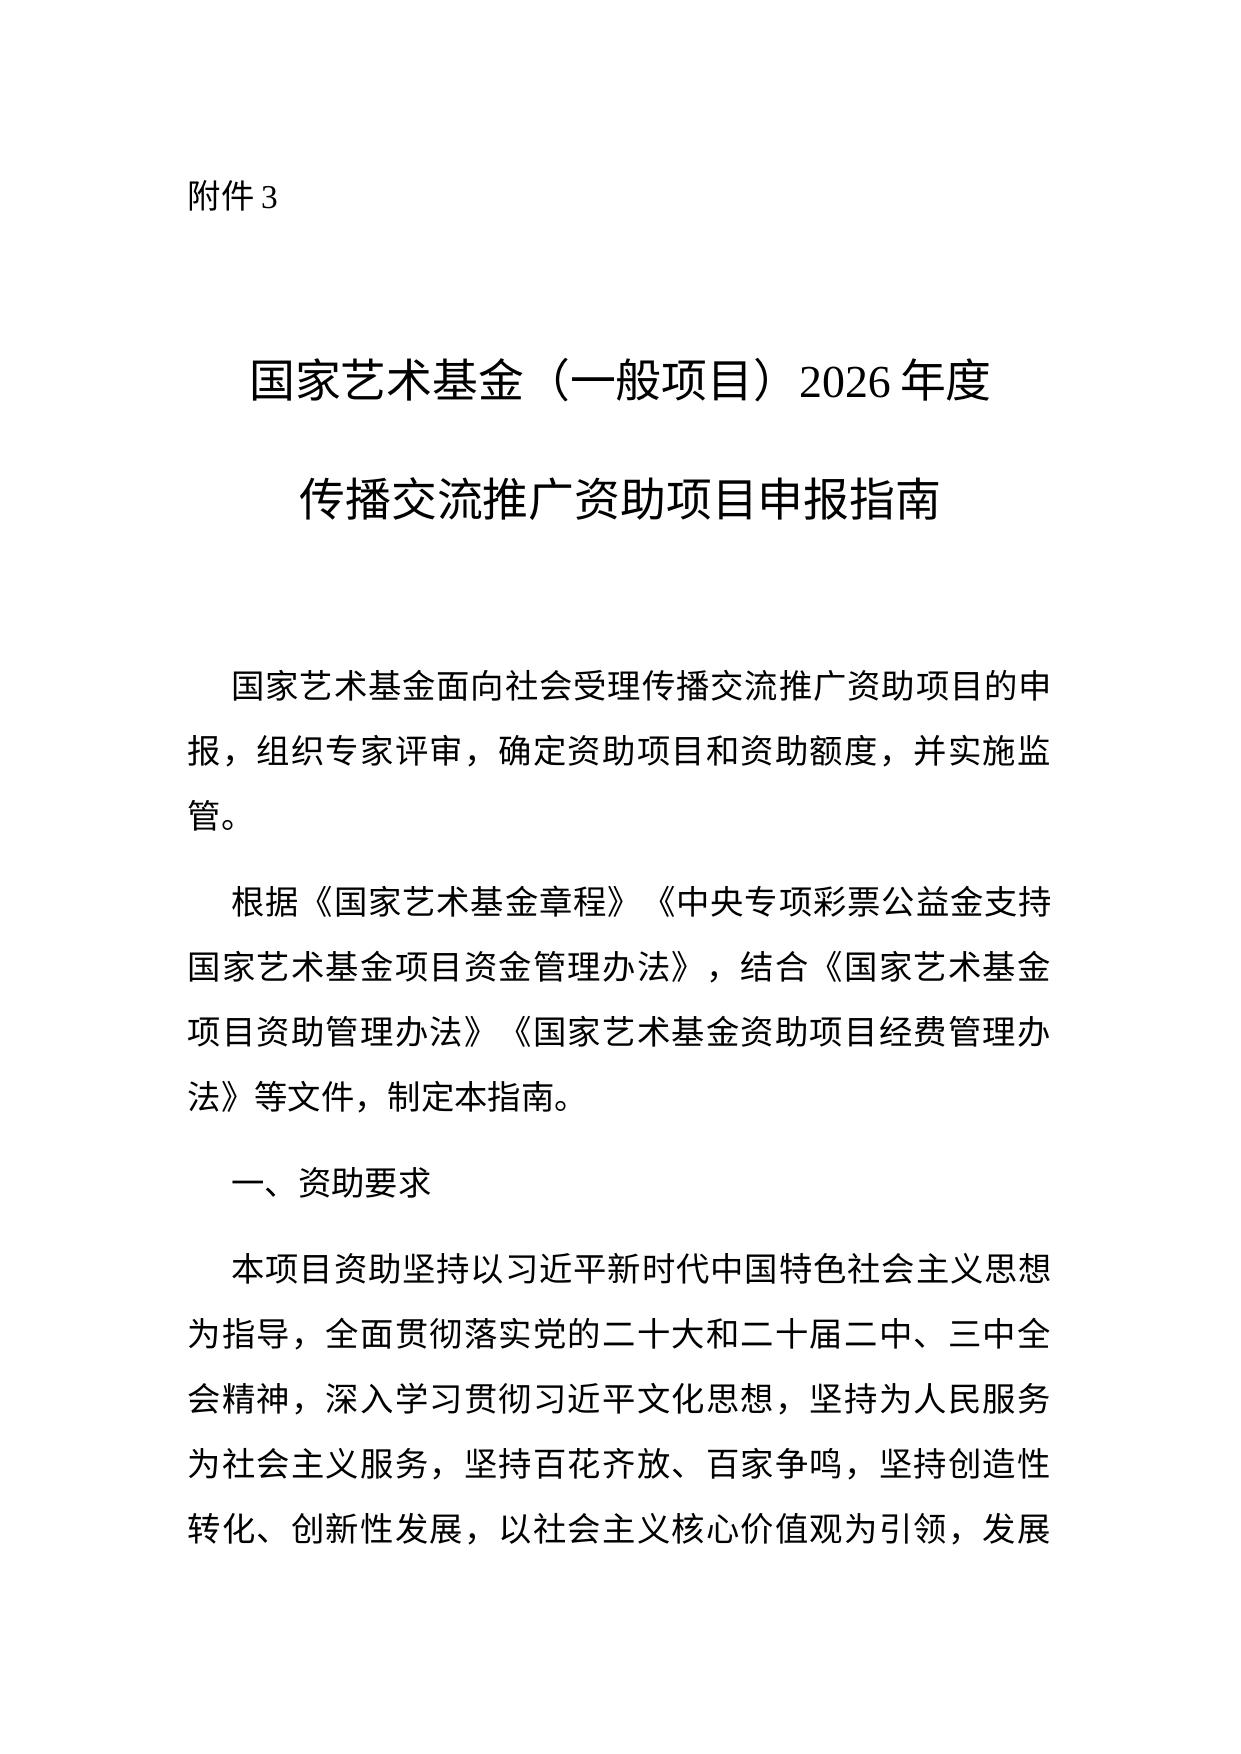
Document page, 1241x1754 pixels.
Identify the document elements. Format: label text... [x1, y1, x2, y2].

text 国家艺术基金面向社会受理传播交流推广资助项目的申报，组织专家评审，确定资助项目和资助额度，并实施监管。 [187, 651, 1053, 846]
text 传播交流推广资助项目申报指南 [187, 447, 1053, 545]
text 一、资助要求 [187, 1148, 1053, 1213]
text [187, 1234, 1053, 1559]
text 根据《国家艺术基金章程》《中央专项彩票公益金支持国家艺术基金项目资金管理办法》，结合《国家艺术基金项目资助管理办法》《国家艺术基金资助项目经费管理办法》等文件，制定本指南。 [187, 867, 1053, 1127]
list 附件3 [187, 162, 1053, 227]
text 国家艺术基金（一般项目）2026年度 [187, 329, 1053, 426]
